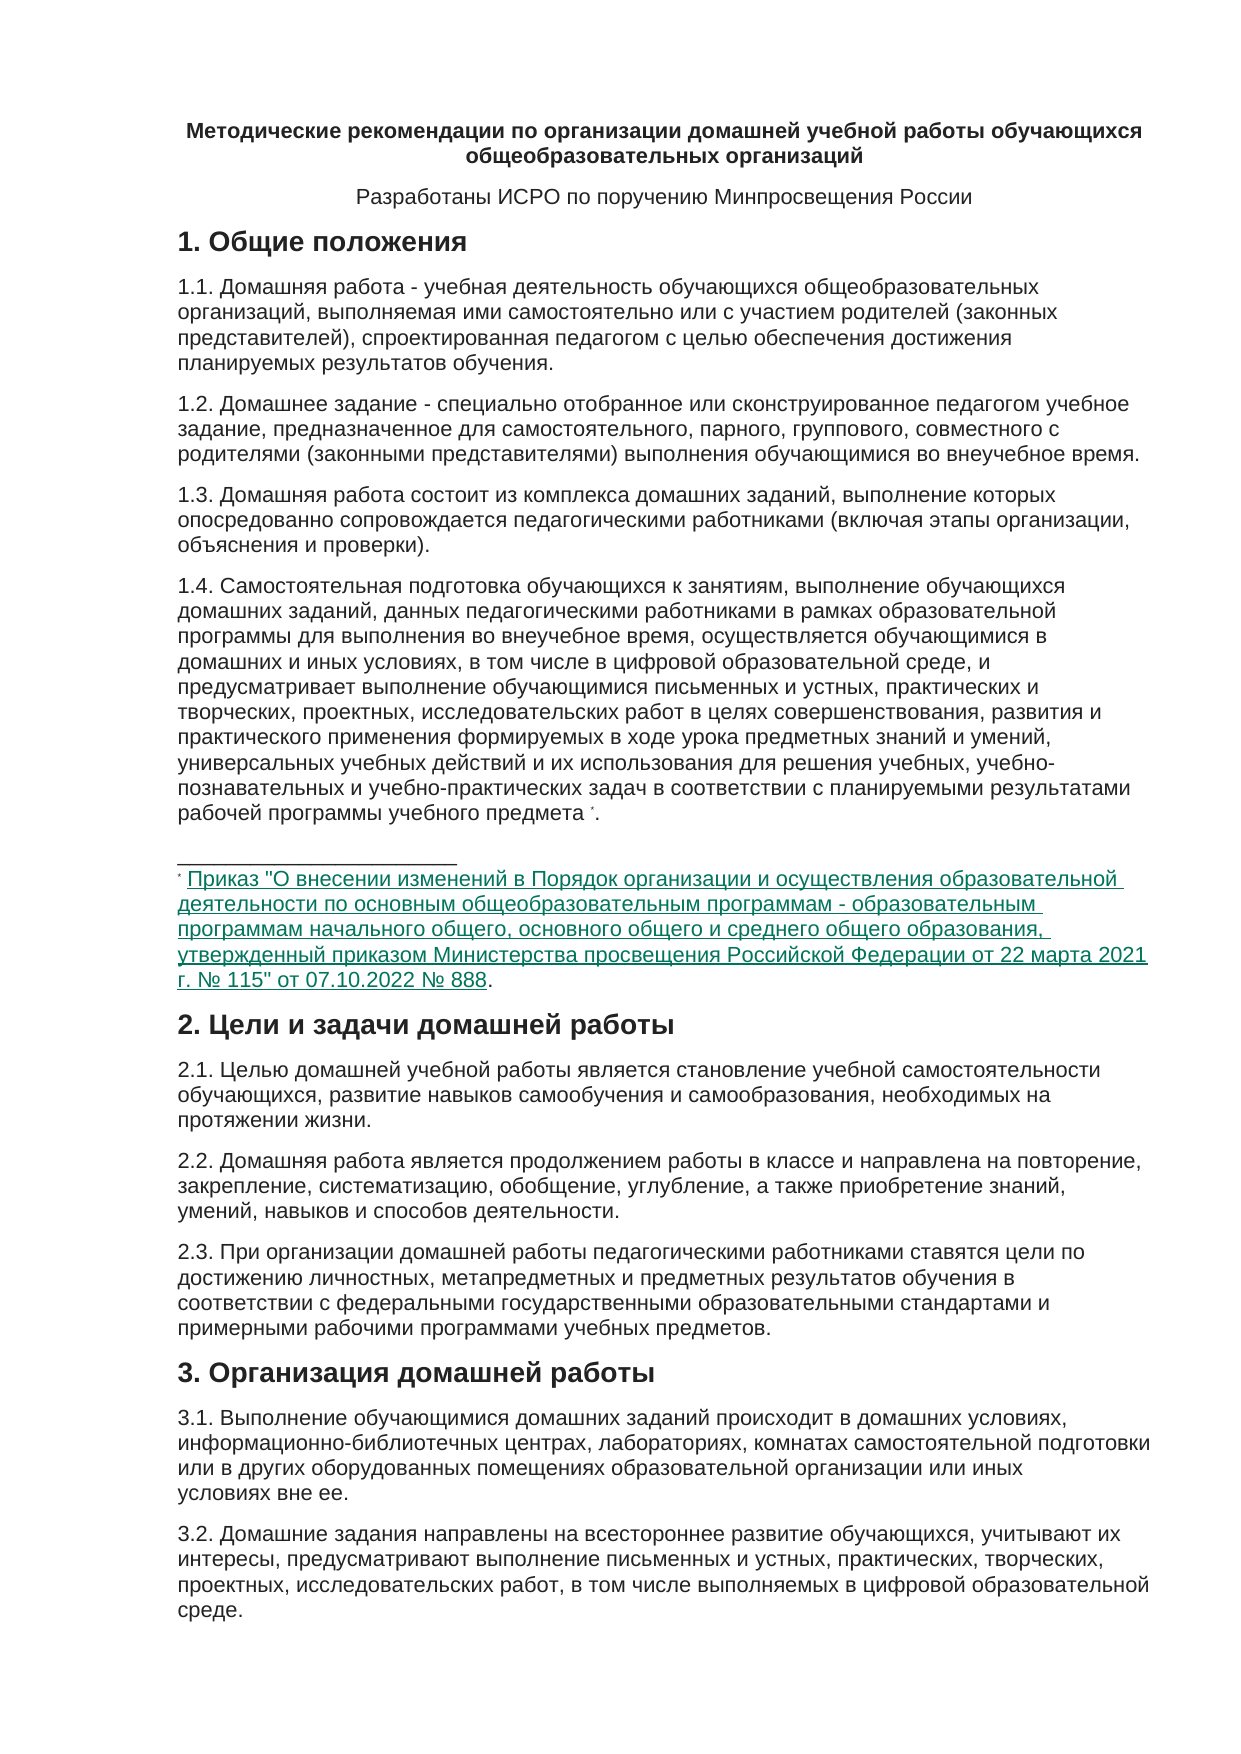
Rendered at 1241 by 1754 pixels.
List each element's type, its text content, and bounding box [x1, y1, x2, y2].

text 1.2. Домашнее задание - специально отобранное или сконструированное педагогом учебное задание, предназначенное для самостоятельного, парного, группового, совместного с родителями (законными представителями) выполнения обучающимися во внеучебное время. [177, 391, 1152, 466]
text 1. Общие положения [177, 225, 1152, 257]
text 2.1. Целью домашней учебной работы является становление учебной самостоятельности обучающихся, развитие навыков самообучения и самообразования, необходимых на протяжении жизни. [177, 1057, 1152, 1132]
text 1.4. Самостоятельная подготовка обучающихся к занятиям, выполнение обучающихся домашних заданий, данных педагогическими работниками в рамках образовательной программы для выполнения во внеучебное время, осуществляется обучающимися в домашних и иных условиях, в том числе в цифровой образовательной среде, и предусматривает выполнение обучающимися письменных и устных, практических и творческих, проектных, исследовательских работ в целях совершенствования, развития и практического применения формируемых в ходе урока предметных знаний и умений, универсальных учебных действий и их использования для решения учебных, учебно-познавательных и учебно-практических задач в соответствии с планируемыми результатами рабочей программы учебного предмета *. [177, 573, 1152, 825]
text 1.3. Домашняя работа состоит из комплекса домашних заданий, выполнение которых опосредованно сопровождается педагогическими работниками (включая этапы организации, объяснения и проверки). [177, 482, 1152, 557]
text _______________________ * Приказ "О внесении изменений в Порядок организации и осуществления образовательной деятельности по основным общеобразовательным программам - образовательным программам начального общего, основного общего и среднего общего образования, утвержденный приказом Министерства просвещения Российской Федерации от 22 марта 2021 г. № 115" от 07.10.2022 № 888. [177, 841, 1152, 992]
text 2. Цели и задачи домашней работы [177, 1008, 1152, 1040]
text 1.1. Домашняя работа - учебная деятельность обучающихся общеобразовательных организаций, выполняемая ими самостоятельно или с участием родителей (законных представителей), спроектированная педагогом с целью обеспечения достижения планируемых результатов обучения. [177, 274, 1152, 375]
text 3. Организация домашней работы [177, 1356, 1152, 1388]
text 3.1. Выполнение обучающимися домашних заданий происходит в домашних условиях, информационно-библиотечных центрах, лабораториях, комнатах самостоятельной подготовки или в других оборудованных помещениях образовательной организации или иных условиях вне ее. [177, 1405, 1152, 1506]
text Разработаны ИСРО по поручению Минпросвещения России [177, 184, 1152, 209]
text 2.2. Домашняя работа является продолжением работы в классе и направлена на повторение, закрепление, систематизацию, обобщение, углубление, а также приобретение знаний, умений, навыков и способов деятельности. [177, 1148, 1152, 1223]
text 3.2. Домашние задания направлены на всестороннее развитие обучающихся, учитывают их интересы, предусматривают выполнение письменных и устных, практических, творческих, проектных, исследовательских работ, в том числе выполняемых в цифровой образовательной среде. [177, 1521, 1152, 1622]
text 2.3. При организации домашней работы педагогическими работниками ставятся цели по достижению личностных, метапредметных и предметных результатов обучения в соответствии с федеральными государственными образовательными стандартами и примерными рабочими программами учебных предметов. [177, 1239, 1152, 1340]
text Методические рекомендации по организации домашней учебной работы обучающихся общеобразовательных организаций [177, 118, 1152, 168]
